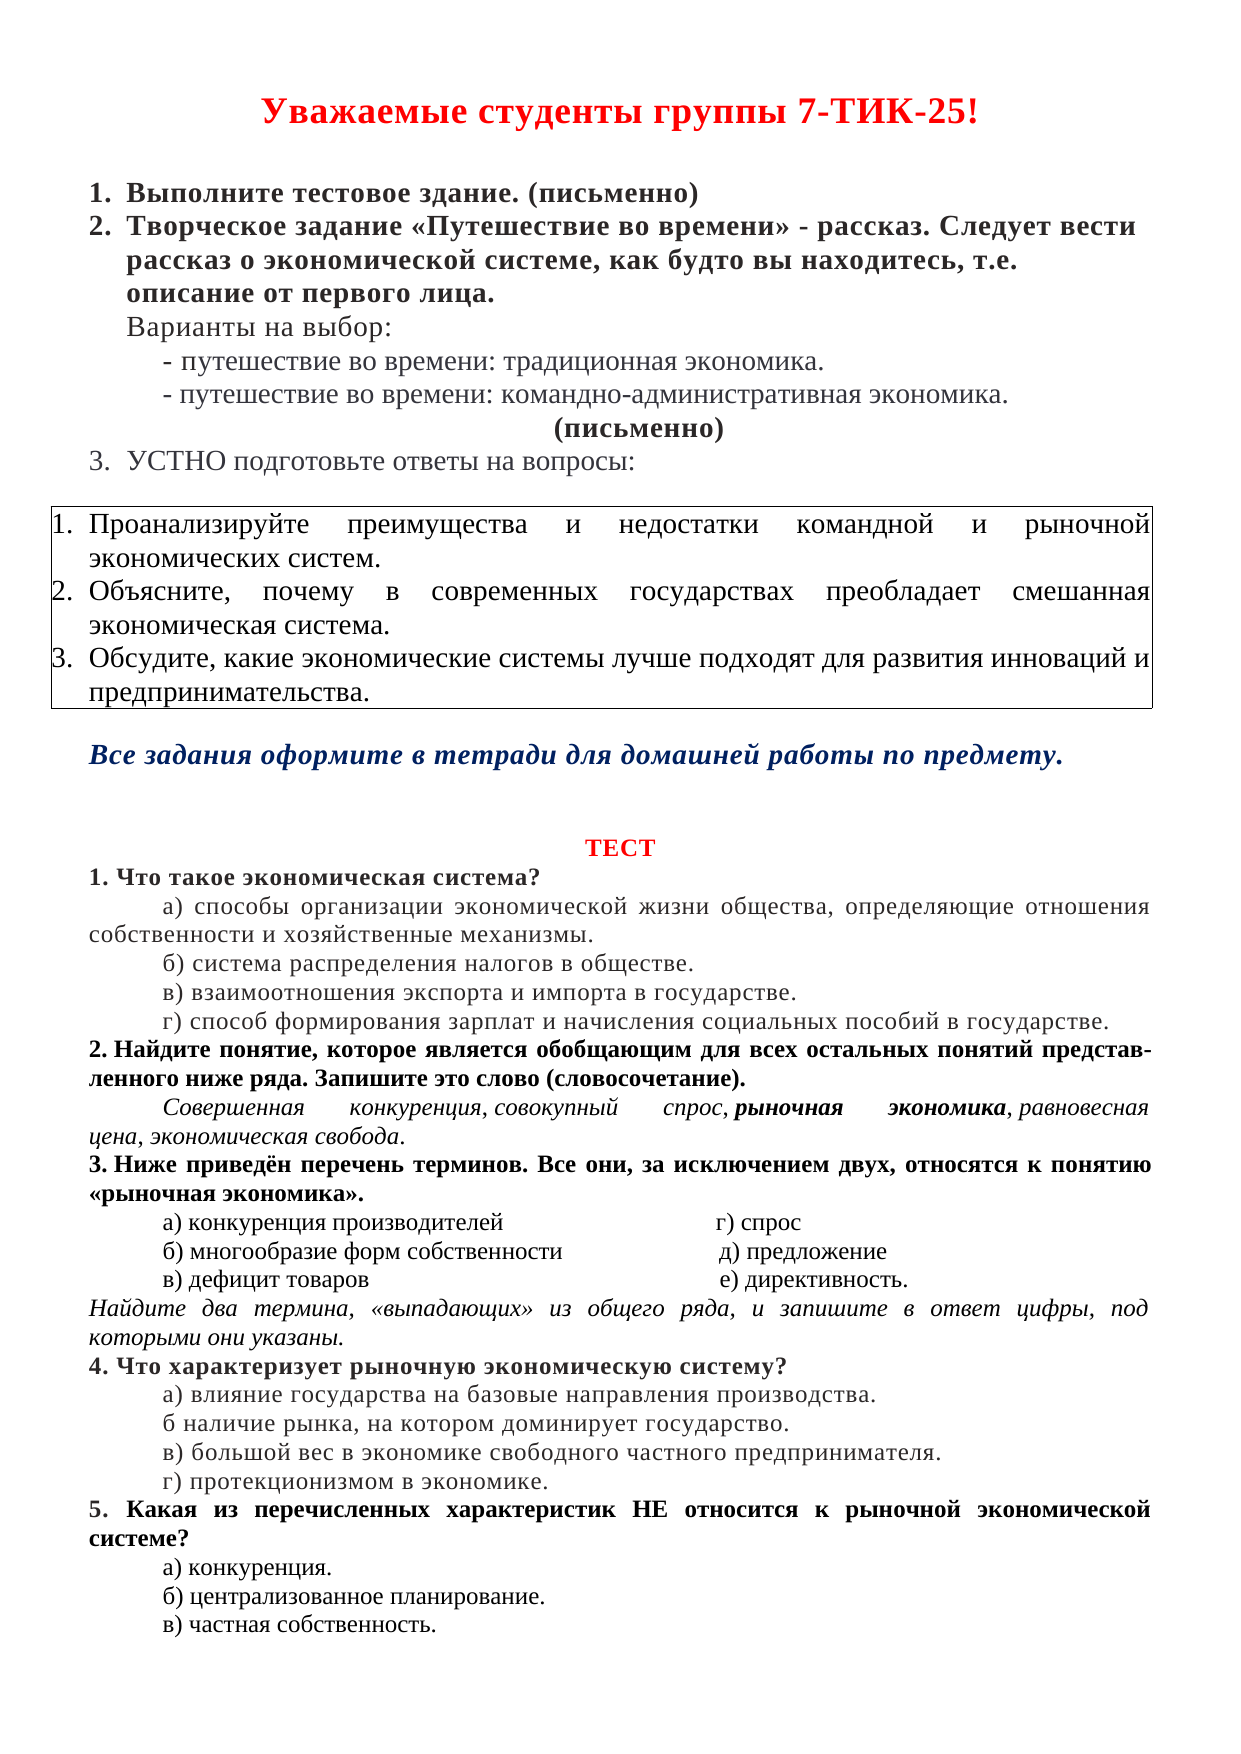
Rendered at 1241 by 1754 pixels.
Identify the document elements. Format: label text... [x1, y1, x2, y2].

text а) влияние государства на базовые направления производства. [89, 1379, 1152, 1408]
text в) взаимоотношения экспорта и импорта в государстве. [89, 977, 1152, 1006]
text Совершенная конкуренция, совокупный спрос, рыночная экономика, равновесная цена, экономическая свобода. [89, 1092, 1152, 1149]
text 1. Что такое экономическая система? [89, 862, 1152, 891]
text а) конкуренция. [89, 1552, 1152, 1581]
text г) протекционизмом в экономике. [89, 1466, 1152, 1494]
text Варианты на выбор: [126, 309, 1152, 343]
text - путешествие во времени: командно-административная экономика. [126, 376, 1152, 410]
text ТЕСТ [89, 833, 1152, 862]
text б наличие рынка, на котором доминирует государство. [89, 1408, 1152, 1437]
text 5. Какая из перечисленных характеристик НЕ относится к рыночной экономической системе? [89, 1494, 1152, 1552]
text 2. Найдите понятие, которое является обобщающим для всех остальных понятий представленного ниже ряда. Запишите это слово (словосочетание). [89, 1034, 1152, 1092]
list Обсудите, какие экономические системы лучше подходят для развития инноваций и предпринимательства. [52, 640, 1152, 708]
list УСТНО подготовьте ответы на вопросы: [89, 443, 1152, 477]
list Объясните, почему в современных государствах преобладает смешанная экономическая система. [52, 573, 1152, 640]
text а) способы организации экономической жизни общества, определяющие отношения собственности и хозяйственные механизмы. [89, 891, 1152, 948]
text - путешествие во времени: традиционная экономика. [126, 343, 1152, 376]
text в) частная собственность. [89, 1609, 1152, 1638]
text б) централизованное планирование. [89, 1581, 1152, 1609]
text в) большой вес в экономике свободного частного предпринимателя. [89, 1437, 1152, 1466]
text (письменно) [126, 410, 1152, 443]
list Выполните тестовое здание. (письменно) [89, 175, 1152, 208]
list Творческое задание «Путешествие во времени» - рассказ. Следует вести рассказ о экономической системе, как будто вы находитесь, т.е. описание от первого лица. [89, 208, 1152, 309]
text Найдите два термина, «выпадающих» из общего ряда, и запишите в ответ цифры, под которыми они указаны. [89, 1293, 1152, 1351]
text а) конкуренция производителей г) спрос [89, 1207, 1152, 1236]
text Уважаемые студенты группы 7-ТИК-25! [89, 89, 1152, 132]
text Все задания оформите в тетради для домашней работы по предмету. [89, 737, 1152, 771]
text 3. Ниже приведён перечень терминов. Все они, за исключением двух, относятся к понятию «рыночная экономика». [89, 1149, 1152, 1207]
text г) способ формирования зарплат и начисления социальных пособий в государстве. [89, 1006, 1152, 1034]
text в) дефицит товаров е) директивность. [89, 1264, 1152, 1293]
list Проанализируйте преимущества и недостатки командной и рыночной экономических систем. [52, 507, 1152, 573]
text б) система распределения налогов в обществе. [89, 948, 1152, 977]
text б) многообразие форм собственности д) предложение [89, 1236, 1152, 1264]
text 4. Что характеризует рыночную экономическую систему? [89, 1351, 1152, 1379]
